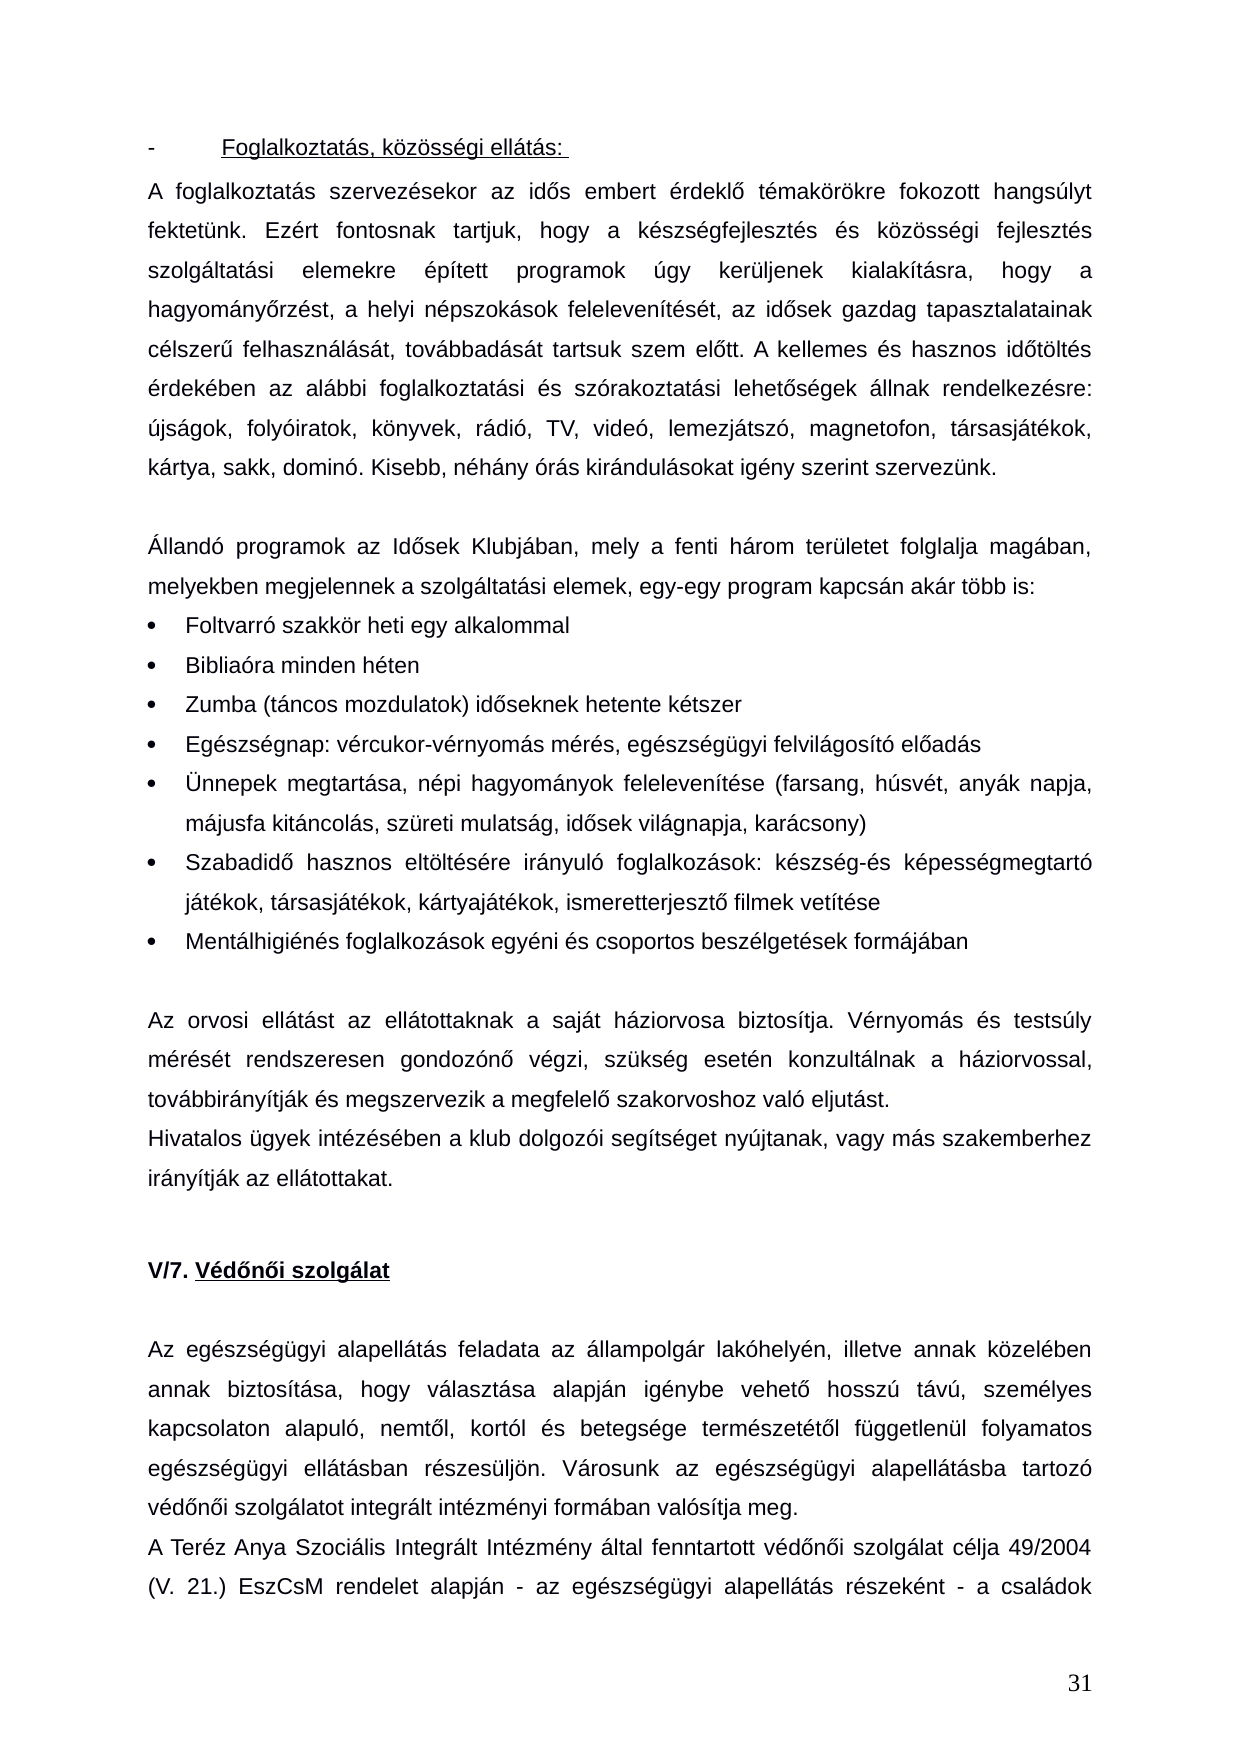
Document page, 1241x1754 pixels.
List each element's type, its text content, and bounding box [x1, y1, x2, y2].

text V/7. Védőnői szolgálat [148, 1257, 1093, 1283]
text A foglalkoztatás szervezésekor az idős embert érdeklő témakörökre fokozott hangsúlyt fektetünk. Ezért fontosnak tartjuk, hogy a készségfejlesztés és közösségi fejlesztés szolgáltatási elemekre épített programok úgy kerüljenek kialakításra, hogy a hagyományőrzést, a helyi népszokások felelevenítését, az idősek gazdag tapasztalatainak célszerű felhasználását, továbbadását tartsuk szem előtt. A kellemes és hasznos időtöltés érdekében az alábbi foglalkoztatási és szórakoztatási lehetőségek állnak rendelkezésre: újságok, folyóiratok, könyvek, rádió, TV, videó, lemezjátszó, magnetofon, társasjátékok, kártya, sakk, dominó. Kisebb, néhány órás kirándulásokat igény szerint szervezünk. [148, 178, 1093, 481]
text Az egészségügyi alapellátás feladata az állampolgár lakóhelyén, illetve annak közelében annak biztosítása, hogy választása alapján igénybe vehető hosszú távú, személyes kapcsolaton alapuló, nemtől, kortól és betegsége természetétől függetlenül folyamatos egészségügyi ellátásban részesüljön. Városunk az egészségügyi alapellátásba tartozó védőnői szolgálatot integrált intézményi formában valósítja meg. [148, 1336, 1093, 1520]
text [148, 1533, 1093, 1599]
list Egészségnap: vércukor-vérnyomás mérés, egészségügyi felvilágosító előadás [148, 731, 1093, 757]
list Bibliaóra minden héten [148, 652, 1093, 678]
list Foglalkoztatás, közösségi ellátás: [148, 131, 1093, 162]
list Ünnepek megtartása, népi hagyományok felelevenítése (farsang, húsvét, anyák napja, májusfa kitáncolás, szüreti mulatság, idősek világnapja, karácsony) [148, 770, 1093, 836]
text Hivatalos ügyek intézésében a klub dolgozói segítséget nyújtanak, vagy más szakemberhez irányítják az ellátottakat. [148, 1125, 1093, 1191]
list Mentálhigiénés foglalkozások egyéni és csoportos beszélgetések formájában [148, 928, 1093, 954]
list Foltvarró szakkör heti egy alkalommal [148, 612, 1093, 638]
list Szabadidő hasznos eltöltésére irányuló foglalkozások: készség-és képességmegtartó játékok, társasjátékok, kártyajátékok, ismeretterjesztő filmek vetítése [148, 849, 1093, 915]
list Zumba (táncos mozdulatok) időseknek hetente kétszer [148, 691, 1093, 717]
text Állandó programok az Idősek Klubjában, mely a fenti három területet folglalja magában, melyekben megjelennek a szolgáltatási elemek, egy-egy program kapcsán akár több is: [148, 533, 1093, 599]
text Az orvosi ellátást az ellátottaknak a saját háziorvosa biztosítja. Vérnyomás és testsúly mérését rendszeresen gondozónő végzi, szükség esetén konzultálnak a háziorvossal, továbbirányítják és megszervezik a megfelelő szakorvoshoz való eljutást. [148, 1007, 1093, 1112]
